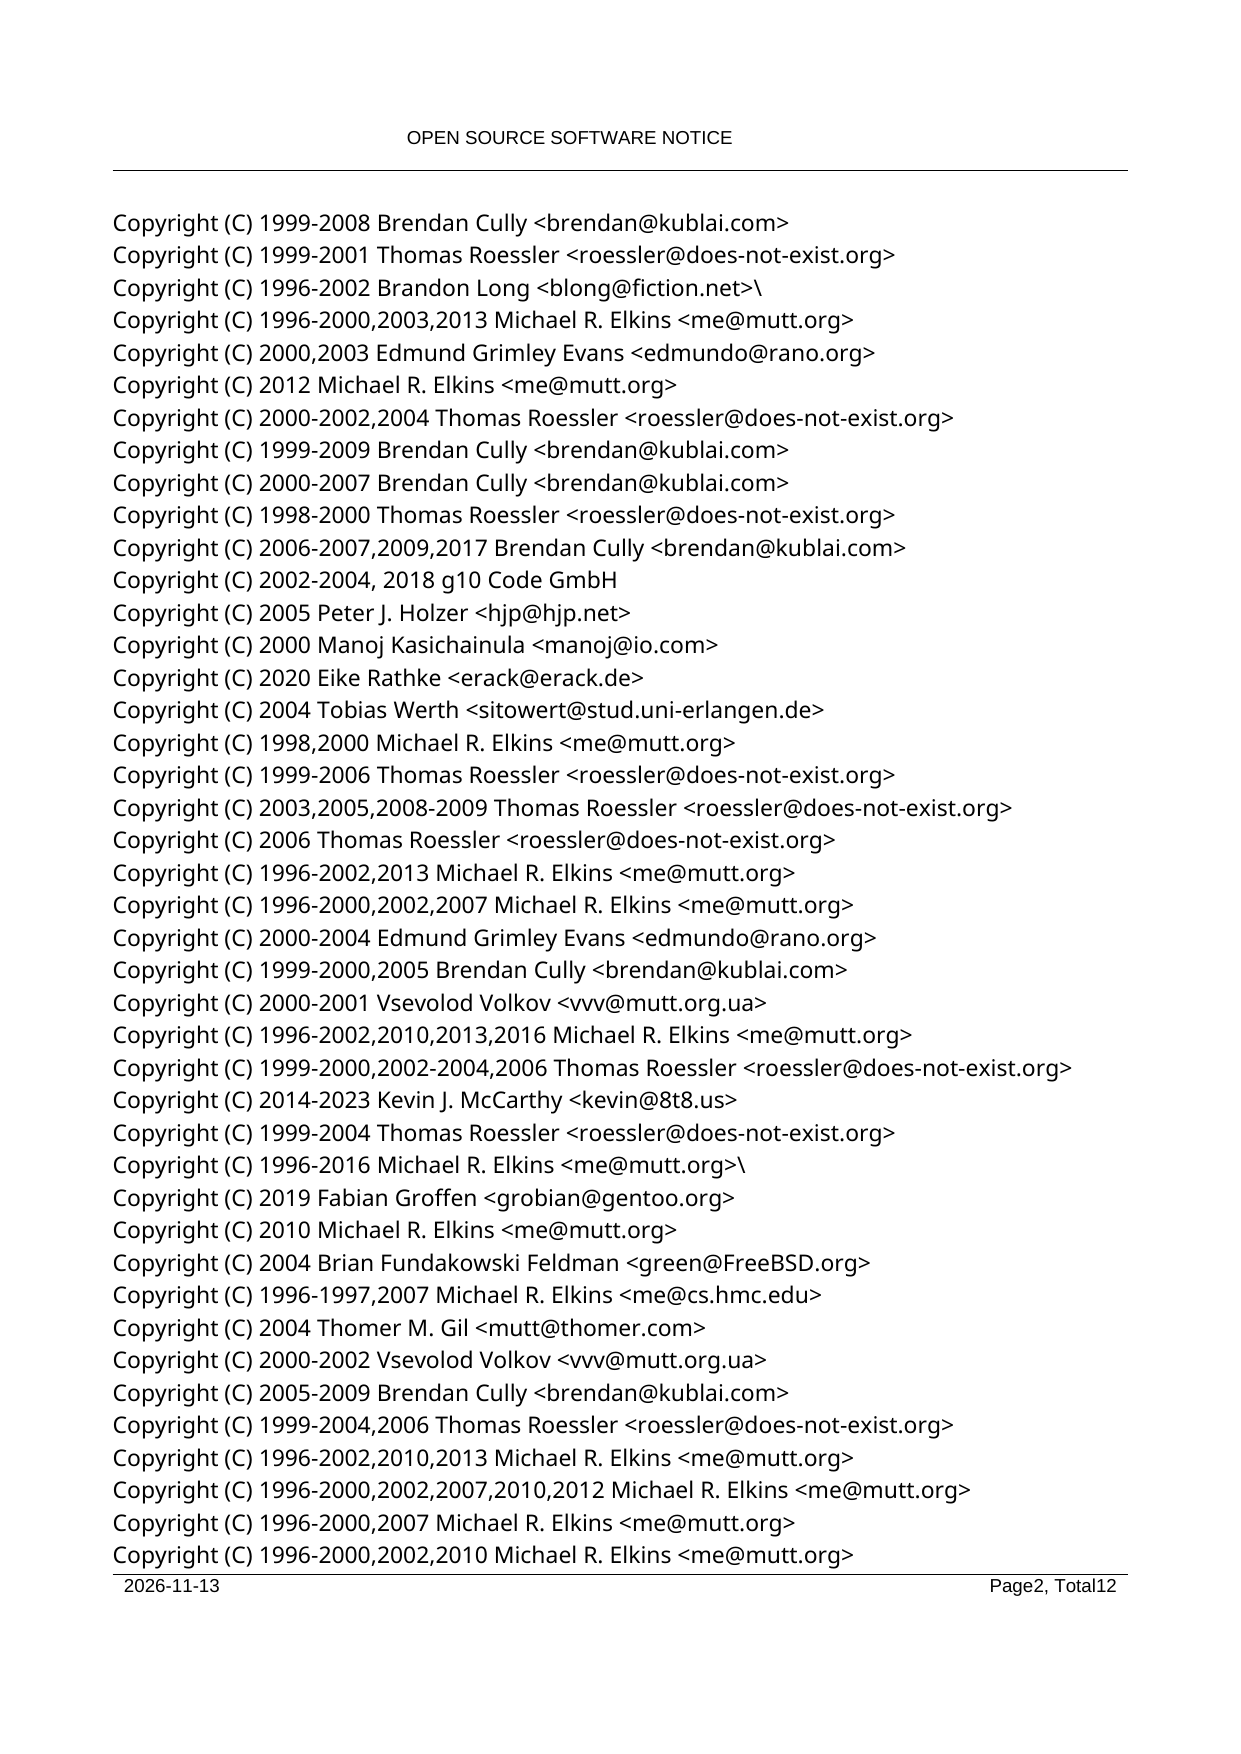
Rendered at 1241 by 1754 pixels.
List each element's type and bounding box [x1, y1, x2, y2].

text [112, 206, 1128, 1571]
